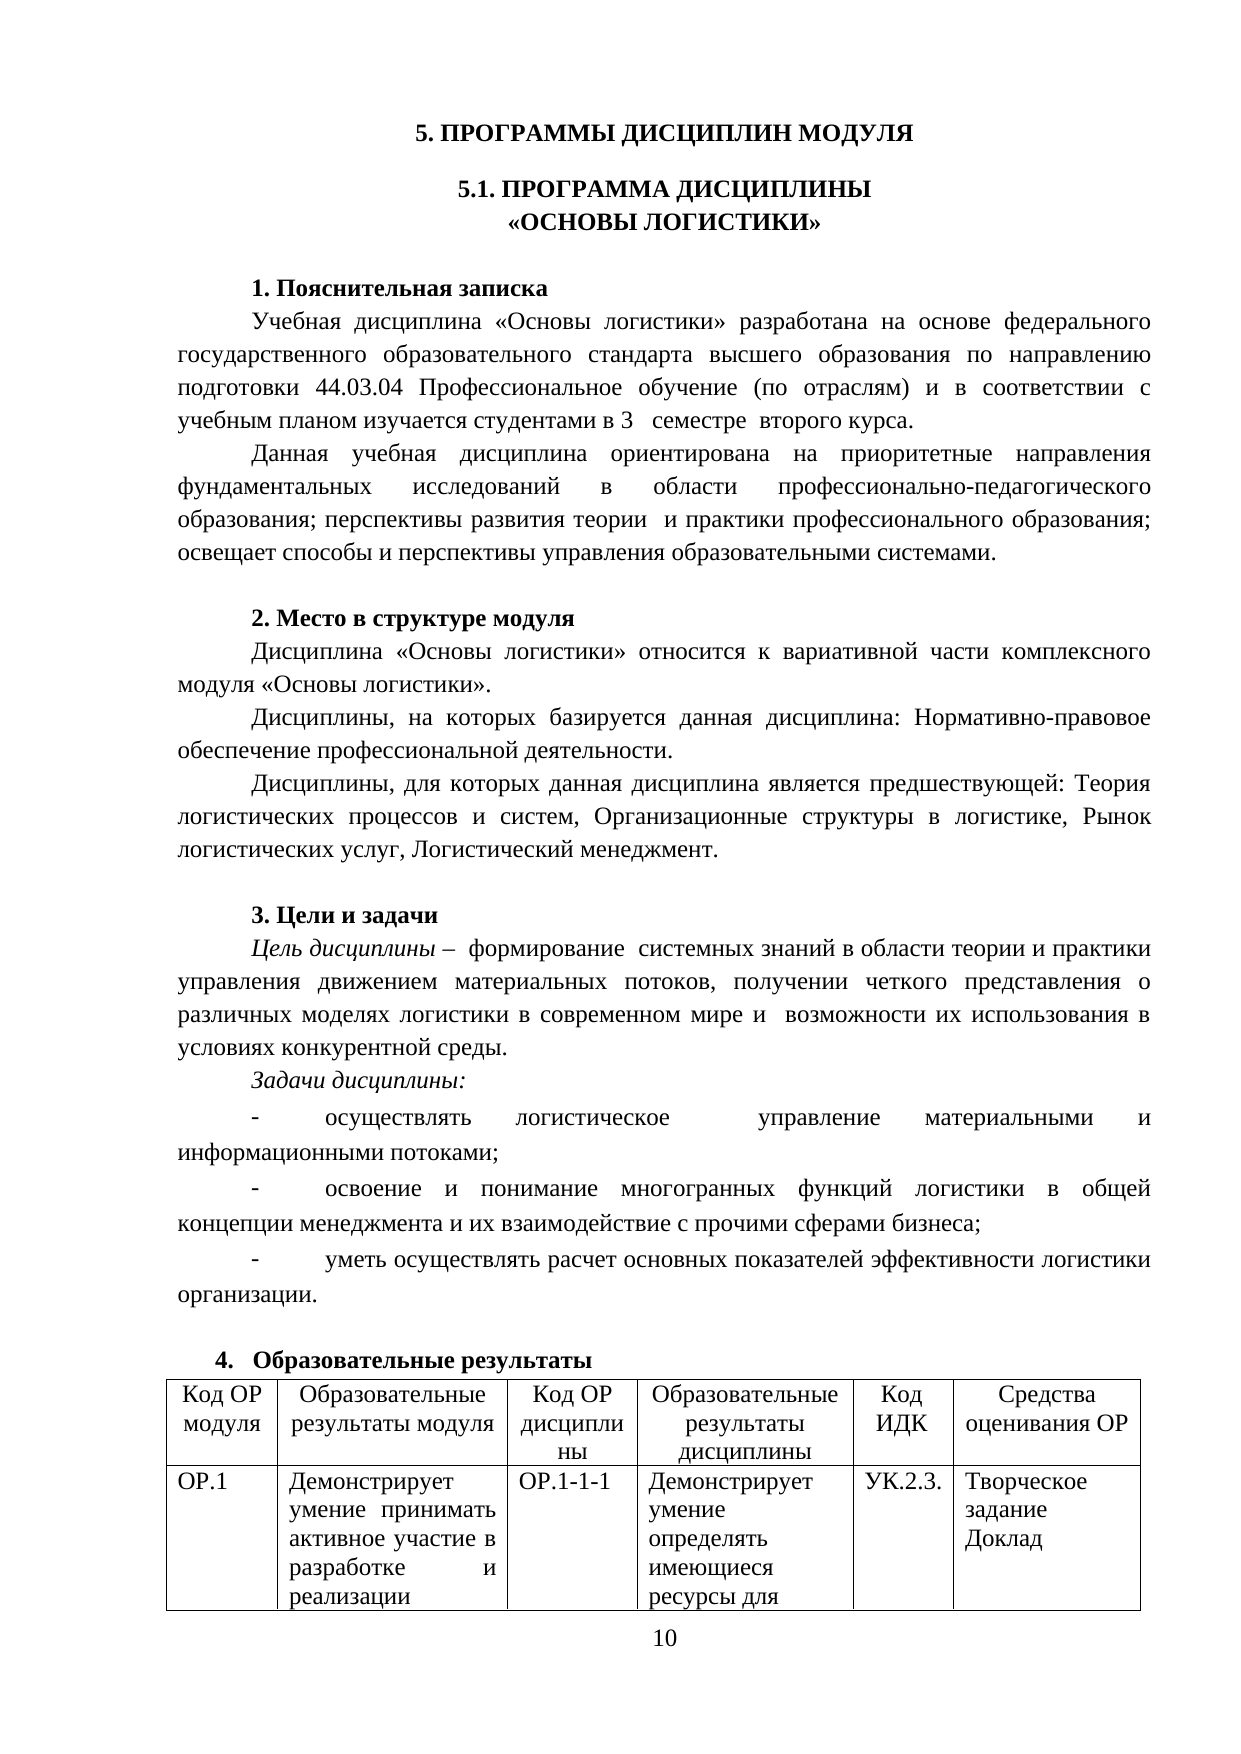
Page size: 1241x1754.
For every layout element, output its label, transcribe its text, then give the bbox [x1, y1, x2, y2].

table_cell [638, 1466, 853, 1609]
table_cell ОР.1-1-1 [508, 1466, 637, 1609]
text Цель дисциплины – формирование системных знаний в области теории и практики управления движением материальных потоков, получении четкого представления о различных моделях логистики в современном мире и возможности их использования в условиях конкурентной среды. [177, 933, 1152, 1061]
table_header Код ИДК [854, 1380, 953, 1465]
text 1. Пояснительная записка [177, 273, 1152, 302]
list уметь осуществлять расчет основных показателей эффективности логистики организации. [177, 1241, 1152, 1308]
text 2. Место в структуре модуля [177, 603, 1152, 632]
list освоение и понимание многогранных функций логистики в общей концепции менеджмента и их взаимодействие с прочими сферами бизнеса; [177, 1170, 1152, 1237]
text Дисциплины, на которых базируется данная дисциплина: Нормативно-правовое обеспечение профессиональной деятельности. [177, 702, 1152, 764]
table_cell ОР.1 [167, 1466, 277, 1609]
table_header Код ОР модуля [167, 1380, 277, 1465]
text Дисциплины, для которых данная дисциплина является предшествующей: Теория логистических процессов и систем, Организационные структуры в логистике, Рынок логистических услуг, Логистический менеджмент. [177, 768, 1152, 863]
table_cell УК.2.3. [854, 1466, 953, 1609]
table_header Средства оценивания ОР [954, 1380, 1140, 1465]
table_header Образовательные результаты модуля [278, 1380, 507, 1465]
text «ОСНОВЫ ЛОГИСТИКИ» [177, 207, 1152, 236]
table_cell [954, 1466, 1140, 1609]
list осуществлять логистическое управление материальными и информационными потоками; [177, 1098, 1152, 1165]
text 5.1. ПРОГРАММА ДИСЦИПЛИНЫ [177, 174, 1152, 202]
table_header Код ОР дисциплины [508, 1380, 637, 1465]
text Учебная дисциплина «Основы логистики» разработана на основе федерального государственного образовательного стандарта высшего образования по направлению подготовки 44.03.04 Профессиональное обучение (по отраслям) и в соответствии с учебным планом изучается студентами в 3 семестре второго курса. [177, 306, 1152, 434]
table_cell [278, 1466, 507, 1609]
text Данная учебная дисциплина ориентирована на приоритетные направления фундаментальных исследований в области профессионально-педагогического образования; перспективы развития теории и практики профессионального образования; освещает способы и перспективы управления образовательными системами. [177, 438, 1152, 566]
list Образовательные результаты [215, 1345, 1152, 1374]
text 3. Цели и задачи [177, 900, 1152, 929]
text Задачи дисциплины: [177, 1065, 1152, 1094]
table_header Образовательные результаты дисциплины [638, 1380, 853, 1465]
text Дисциплина «Основы логистики» относится к вариативной части комплексного модуля «Основы логистики». [177, 636, 1152, 698]
text 5. ПРОГРАММЫ ДИСЦИПЛИН МОДУЛЯ [177, 118, 1152, 147]
